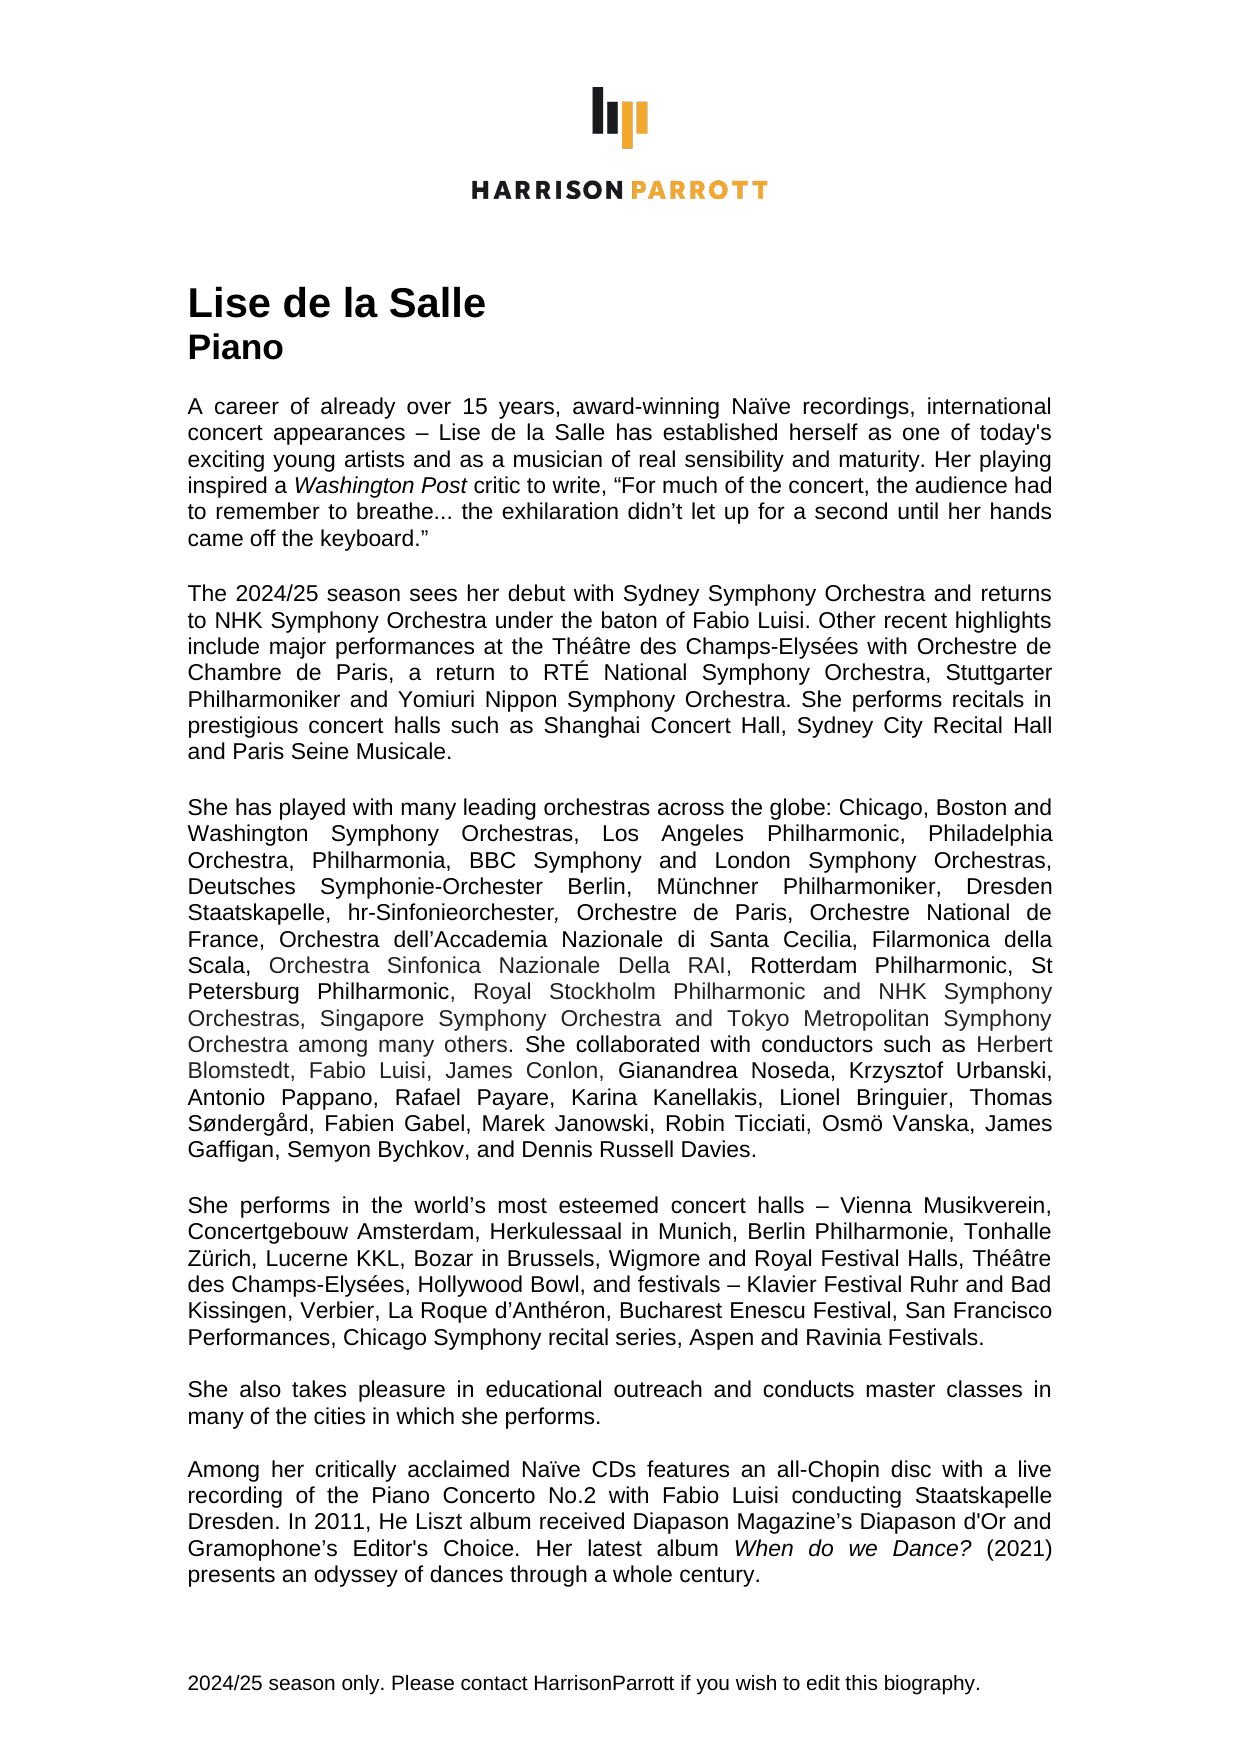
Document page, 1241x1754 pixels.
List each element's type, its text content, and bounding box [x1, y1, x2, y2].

text A career of already over 15 years, award-winning Naïve recordings, international concert appearances – Lise de la Salle has established herself as one of today's exciting young artists and as a musician of real sensibility and maturity. Her playing inspired a Washington Post critic to write, “For much of the concert, the audience had to remember to breathe... the exhilaration didn’t let up for a second until her hands came off the keyboard.” [187, 393, 1053, 551]
text Among her critically acclaimed Naïve CDs features an all-Chopin disc with a live recording of the Piano Concerto No.2 with Fabio Luisi conducting Staatskapelle Dresden. In 2011, He Liszt album received Diapason Magazine’s Diapason d'Or and Gramophone’s Editor's Choice. Her latest album When do we Dance? (2021) presents an odyssey of dances through a whole century. [187, 1456, 1053, 1587]
text She performs in the world’s most esteemed concert halls – Vienna Musikverein, Concertgebouw Amsterdam, Herkulessaal in Munich, Berlin Philharmonie, Tonhalle Zürich, Lucerne KKL, Bozar in Brussels, Wigmore and Royal Festival Halls, Théâtre des Champs-Elysées, Hollywood Bowl, and festivals – Klavier Festival Ruhr and Bad Kissingen, Verbier, La Roque d’Anthéron, Bucharest Enescu Festival, San Francisco Performances, Chicago Symphony recital series, Aspen and Ravinia Festivals. [187, 1192, 1053, 1350]
text The 2024/25 season sees her debut with Sydney Symphony Orchestra and returns to NHK Symphony Orchestra under the baton of Fabio Luisi. Other recent highlights include major performances at the Théâtre des Champs-Elysées with Orchestre de Chambre de Paris, a return to RTÉ National Symphony Orchestra, Stuttgarter Philharmoniker and Yomiuri Nippon Symphony Orchestra. She performs recitals in prestigious concert halls such as Shanghai Concert Hall, Sydney City Recital Hall and Paris Seine Musicale. [187, 580, 1053, 765]
text Lise de la Salle Piano [187, 278, 1053, 367]
text She has played with many leading orchestras across the globe: Chicago, Boston and Washington Symphony Orchestras, Los Angeles Philharmonic, Philadelphia Orchestra, Philharmonia, BBC Symphony and London Symphony Orchestras, Deutsches Symphonie-Orchester Berlin, Münchner Philharmoniker, Dresden Staatskapelle, hr-Sinfonieorchester, Orchestre de Paris, Orchestre National de France, Orchestra dell’Accademia Nazionale di Santa Cecilia, Filarmonica della Scala, Orchestra Sinfonica Nazionale Della RAI, Rotterdam Philharmonic, St Petersburg Philharmonic, Royal Stockholm Philharmonic and NHK Symphony Orchestras, Singapore Symphony Orchestra and Tokyo Metropolitan Symphony Orchestra among many others. She collaborated with conductors such as Herbert Blomstedt, Fabio Luisi, James Conlon, Gianandrea Noseda, Krzysztof Urbanski, Antonio Pappano, Rafael Payare, Karina Kanellakis, Lionel Bringuier, Thomas Søndergård, Fabien Gabel, Marek Janowski, Robin Ticciati, Osmö Vanska, James Gaffigan, Semyon Bychkov, and Dennis Russell Davies. [187, 794, 1053, 1163]
picture [472, 87, 768, 199]
text She also takes pleasure in educational outreach and conducts master classes in many of the cities in which she performs. [187, 1376, 1053, 1429]
